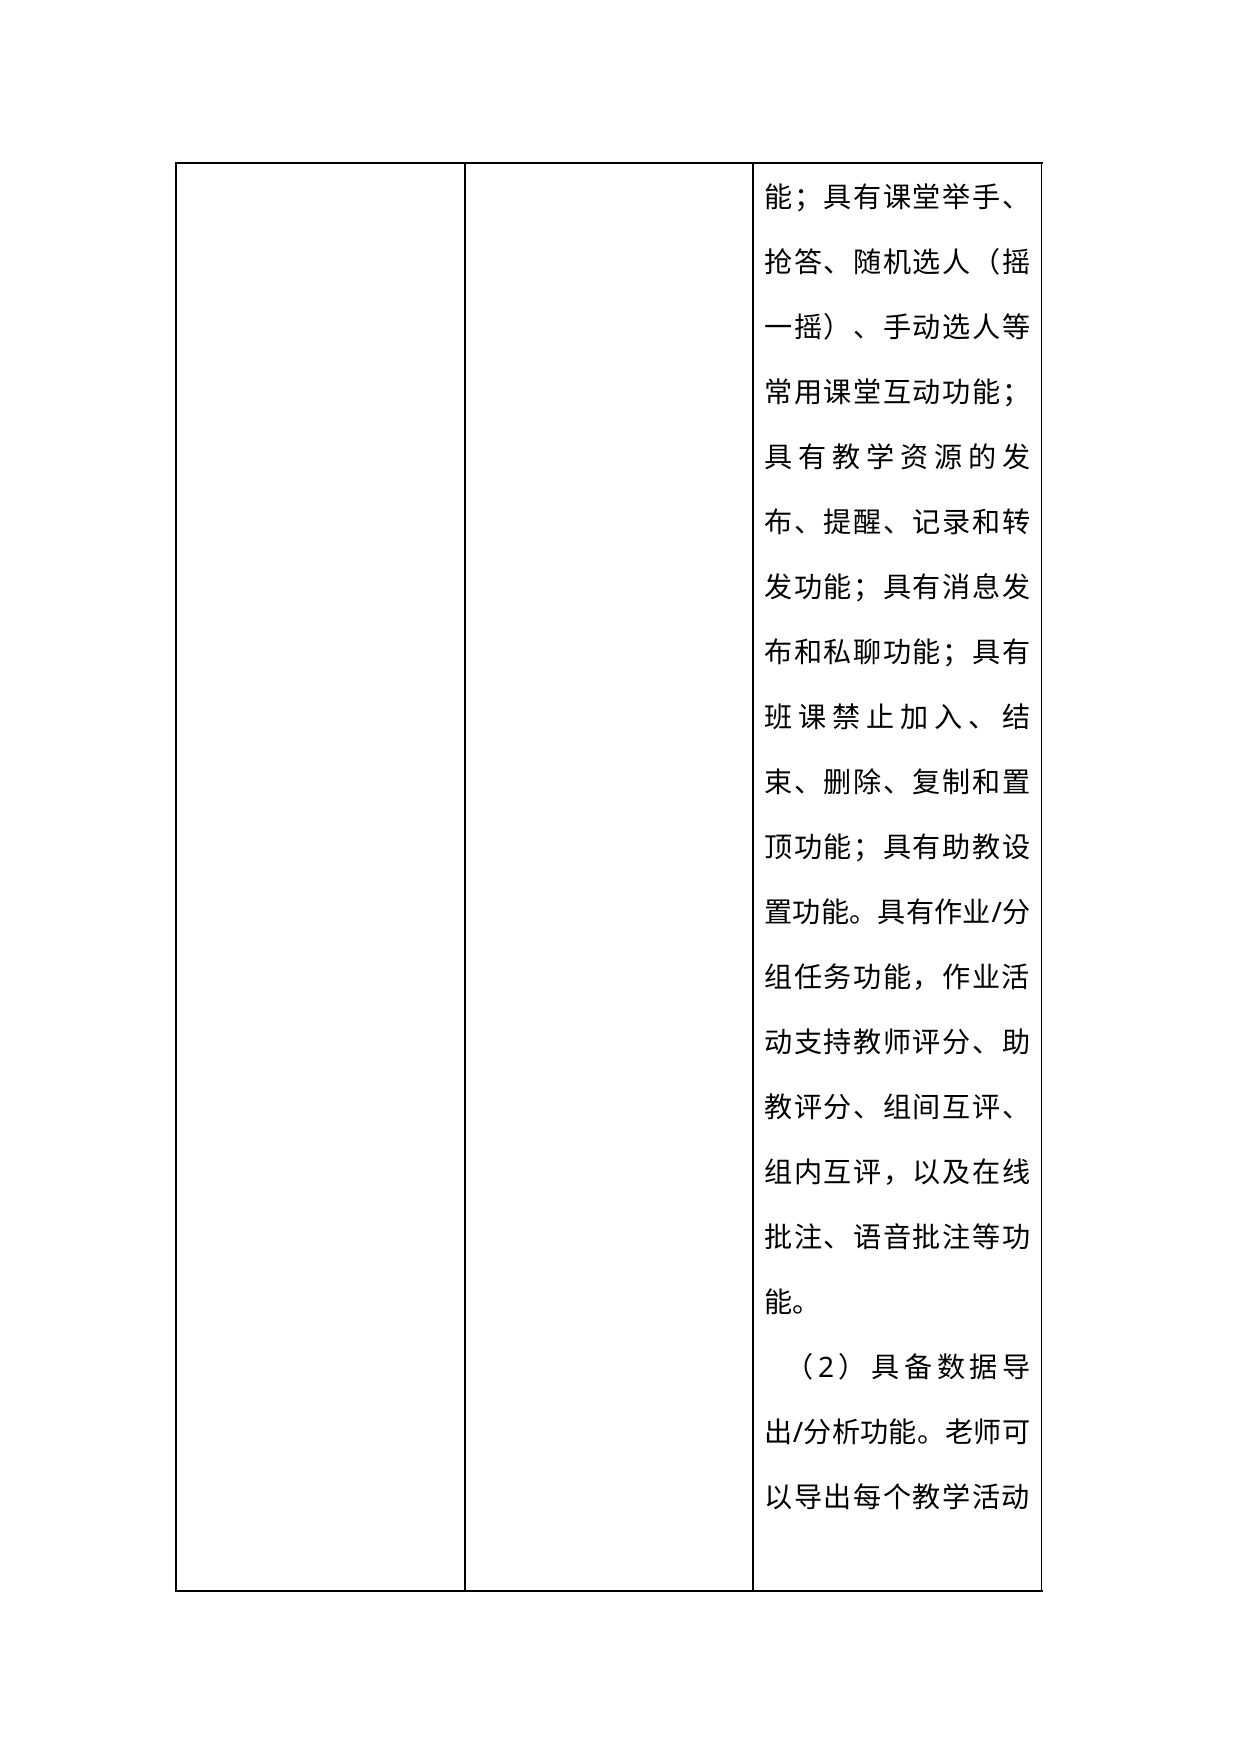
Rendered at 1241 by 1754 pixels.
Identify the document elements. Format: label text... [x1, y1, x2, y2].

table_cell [754, 164, 1041, 1590]
table_cell 1 [177, 164, 464, 1590]
table_cell [466, 164, 752, 1590]
